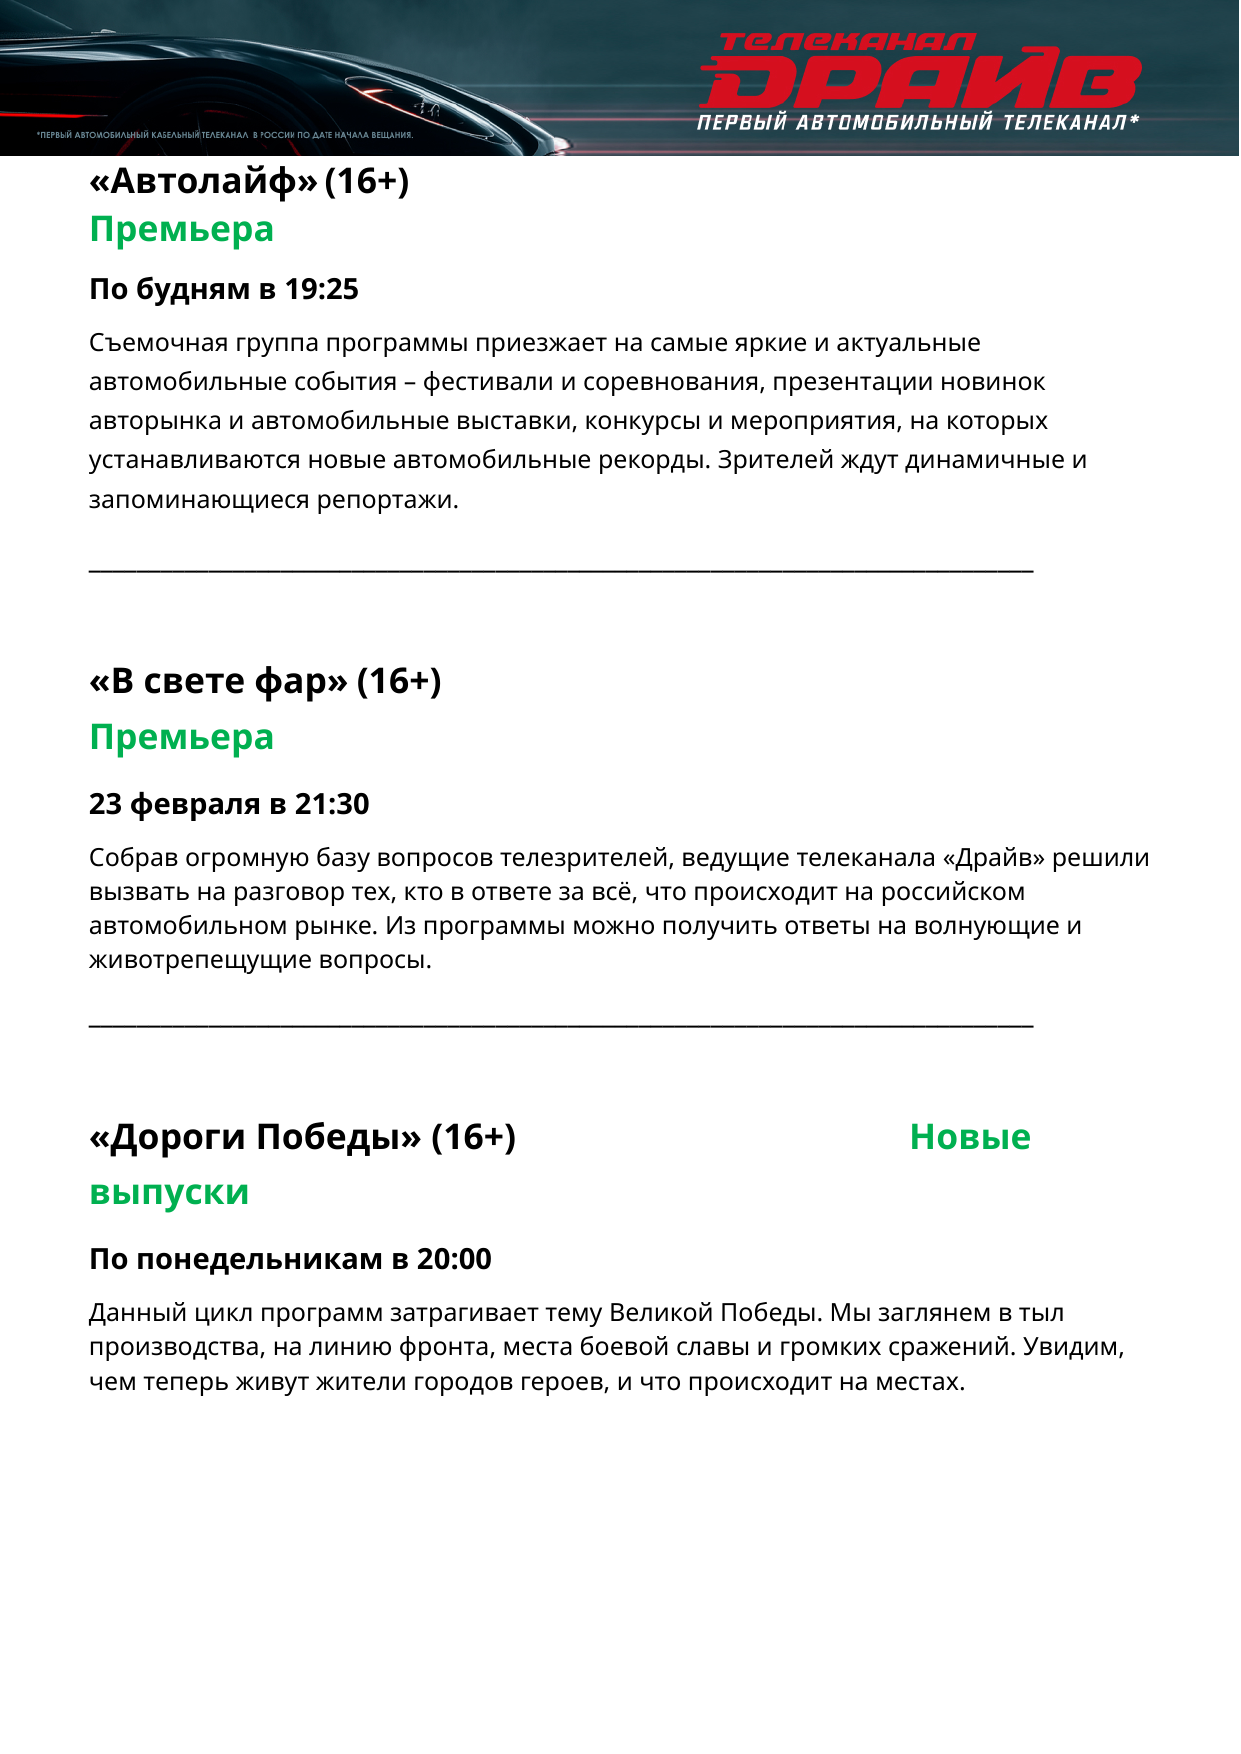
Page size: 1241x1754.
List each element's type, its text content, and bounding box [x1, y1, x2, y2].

text Собрав огромную базу вопросов телезрителей, ведущие телеканала «Драйв» решили вызвать на разговор тех, кто в ответе за всё, что происходит на российском автомобильном рынке. Из программы можно получить ответы на волнующие и животрепещущие вопросы. [89, 839, 1152, 976]
text Данный цикл программ затрагивает тему Великой Победы. Мы заглянем в тыл производства, на линию фронта, места боевой славы и громких сражений. Увидим, чем теперь живут жители городов героев, и что происходит на местах. [89, 1295, 1152, 1397]
text _______________________________________________________________________________ [89, 992, 1152, 1032]
text «Автолайф» (16+) Премьера [89, 104, 1152, 252]
text По понедельникам в 20:00 [89, 1239, 1152, 1278]
text Съемочная группа программы приезжает на самые яркие и актуальные автомобильные события – фестивали и соревнования, презентации новинок авторынка и автомобильные выставки, конкурсы и мероприятия, на которых устанавливаются новые автомобильные рекорды. Зрителей ждут динамичные и запоминающиеся репортажи. [89, 324, 1152, 515]
text _______________________________________________________________________________ [89, 537, 1152, 577]
picture [0, 0, 1239, 156]
text «Дороги Победы» (16+) Новые выпуски [89, 1111, 1152, 1215]
text «В свете фар» (16+) Премьера [89, 656, 1152, 759]
text По будням в 19:25 [89, 268, 1152, 308]
text 23 февраля в 21:30 [89, 783, 1152, 823]
